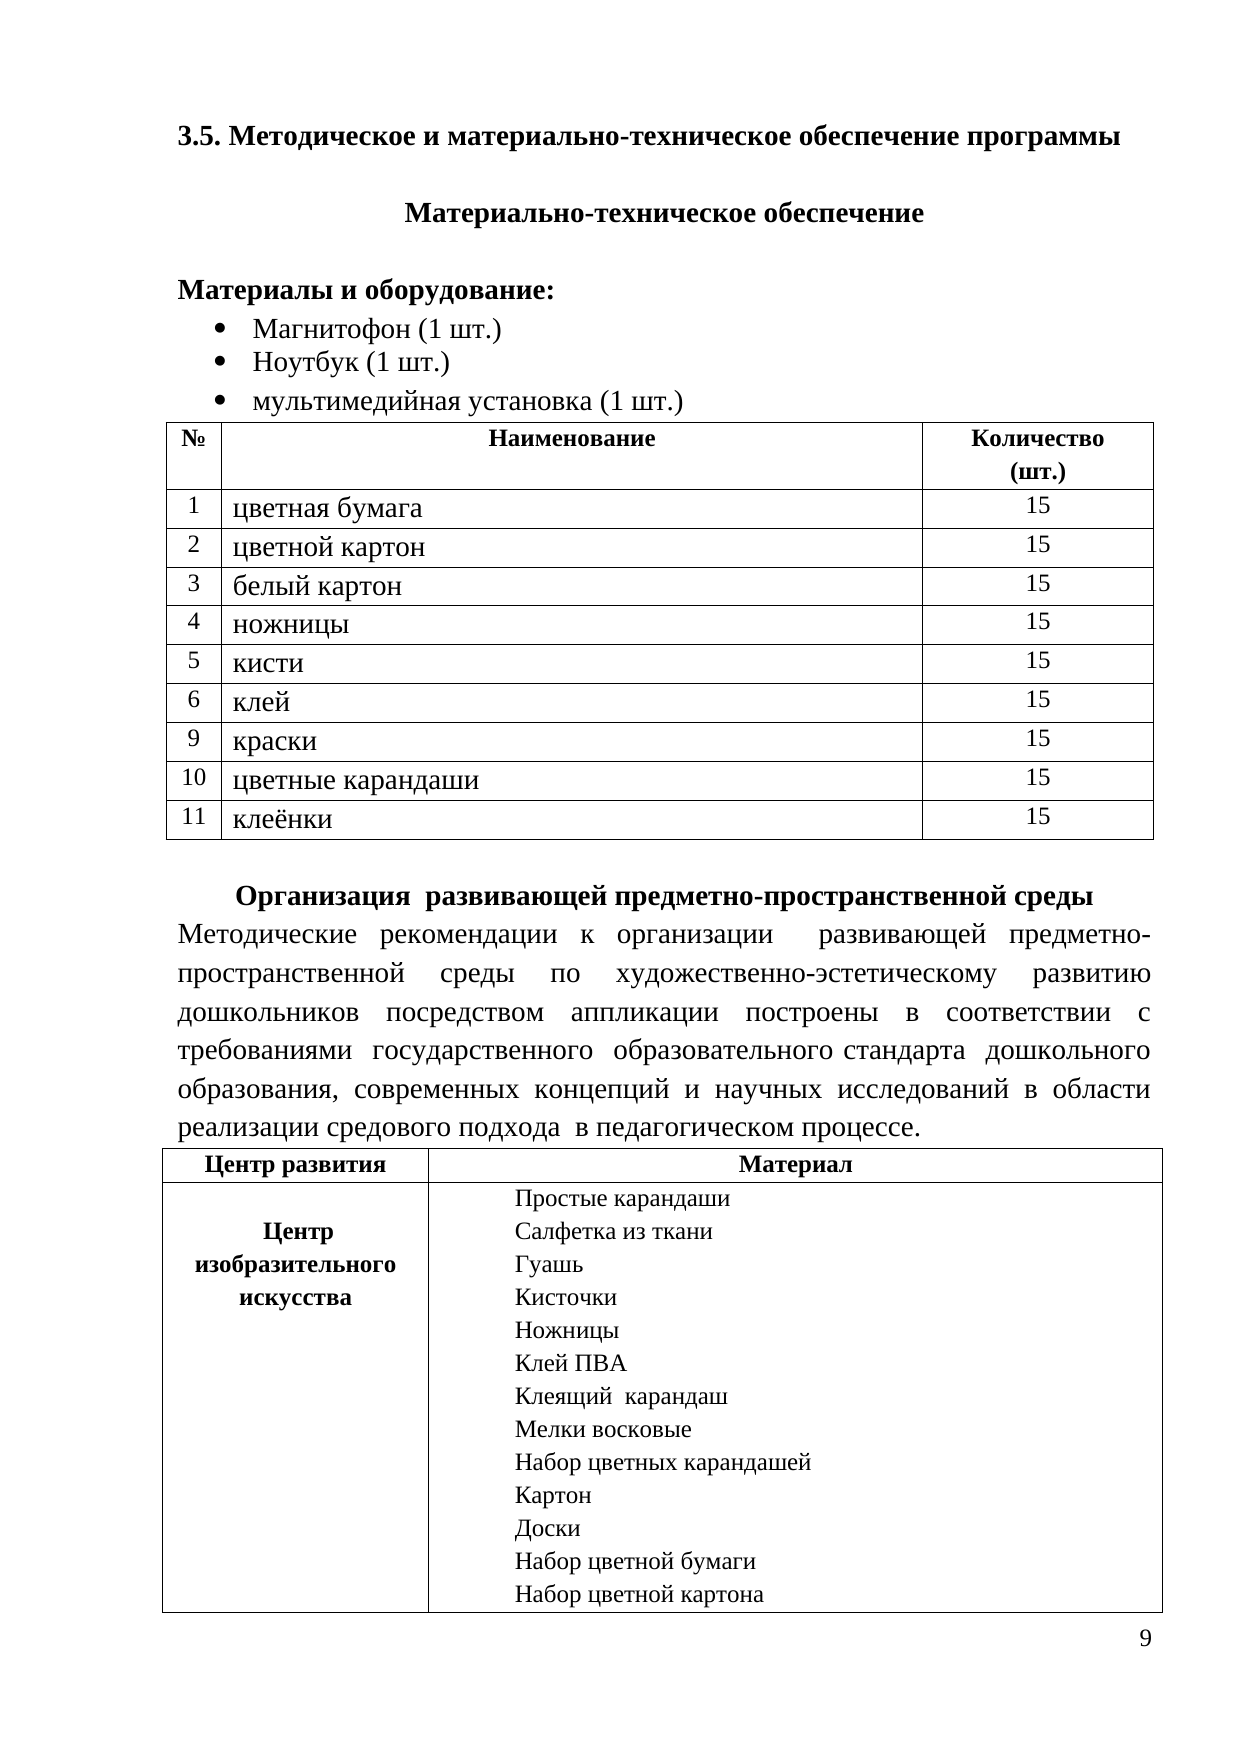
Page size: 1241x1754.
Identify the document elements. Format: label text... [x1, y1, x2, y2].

table_header Центр развития [163, 1149, 428, 1182]
table_cell 15 [923, 723, 1153, 761]
table_cell 5 [167, 645, 221, 683]
text 3.5. Методическое и материально-техническое обеспечение программы [177, 118, 1152, 152]
table_cell 4 [167, 606, 221, 644]
table_cell клеёнки [222, 801, 922, 838]
table_cell клей [222, 684, 922, 722]
table_cell 9 [167, 723, 221, 761]
table_cell краски [222, 723, 922, 761]
text Организация развивающей предметно-пространственной среды [177, 878, 1152, 912]
table_cell 15 [923, 606, 1153, 644]
list Ноутбук (1 шт.) [215, 344, 1152, 378]
table_cell 15 [923, 684, 1153, 722]
list Магнитофон (1 шт.) [215, 311, 1152, 344]
table_cell кисти [222, 645, 922, 683]
table_cell 11 [167, 801, 221, 838]
table_cell цветная бумага [222, 490, 922, 528]
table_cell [163, 1183, 428, 1612]
table_cell 15 [923, 529, 1153, 567]
table_cell 15 [923, 801, 1153, 838]
table_cell 2 [167, 529, 221, 567]
text Материально-техническое обеспечение [177, 195, 1152, 229]
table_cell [429, 1183, 1162, 1612]
table_header № [167, 423, 221, 489]
table_header Наименование [222, 423, 922, 489]
table_cell 1 [167, 490, 221, 528]
table_cell цветной картон [222, 529, 922, 567]
table_cell 3 [167, 568, 221, 605]
text Материалы и оборудование: [177, 272, 1152, 306]
table_cell 15 [923, 645, 1153, 683]
list мультимедийная установка (1 шт.) [215, 383, 1152, 417]
table_cell 15 [923, 762, 1153, 800]
table_cell 15 [923, 490, 1153, 528]
table_cell цветные карандаши [222, 762, 922, 800]
table_cell 15 [923, 568, 1153, 605]
table_cell ножницы [222, 606, 922, 644]
table_header Количество (шт.) [923, 423, 1153, 489]
table_cell белый картон [222, 568, 922, 605]
table_cell 10 [167, 762, 221, 800]
text Методические рекомендации к организации развивающей предметно-пространственной среды по художественно-эстетическому развитию дошкольников посредством аппликации построены в соответствии с требованиями государственного образовательного стандарта дошкольного образования, современных концепций и научных исследований в области реализации средового подхода в педагогическом процессе. [177, 917, 1152, 1143]
table_header Материал [429, 1149, 1162, 1182]
table_cell 6 [167, 684, 221, 722]
